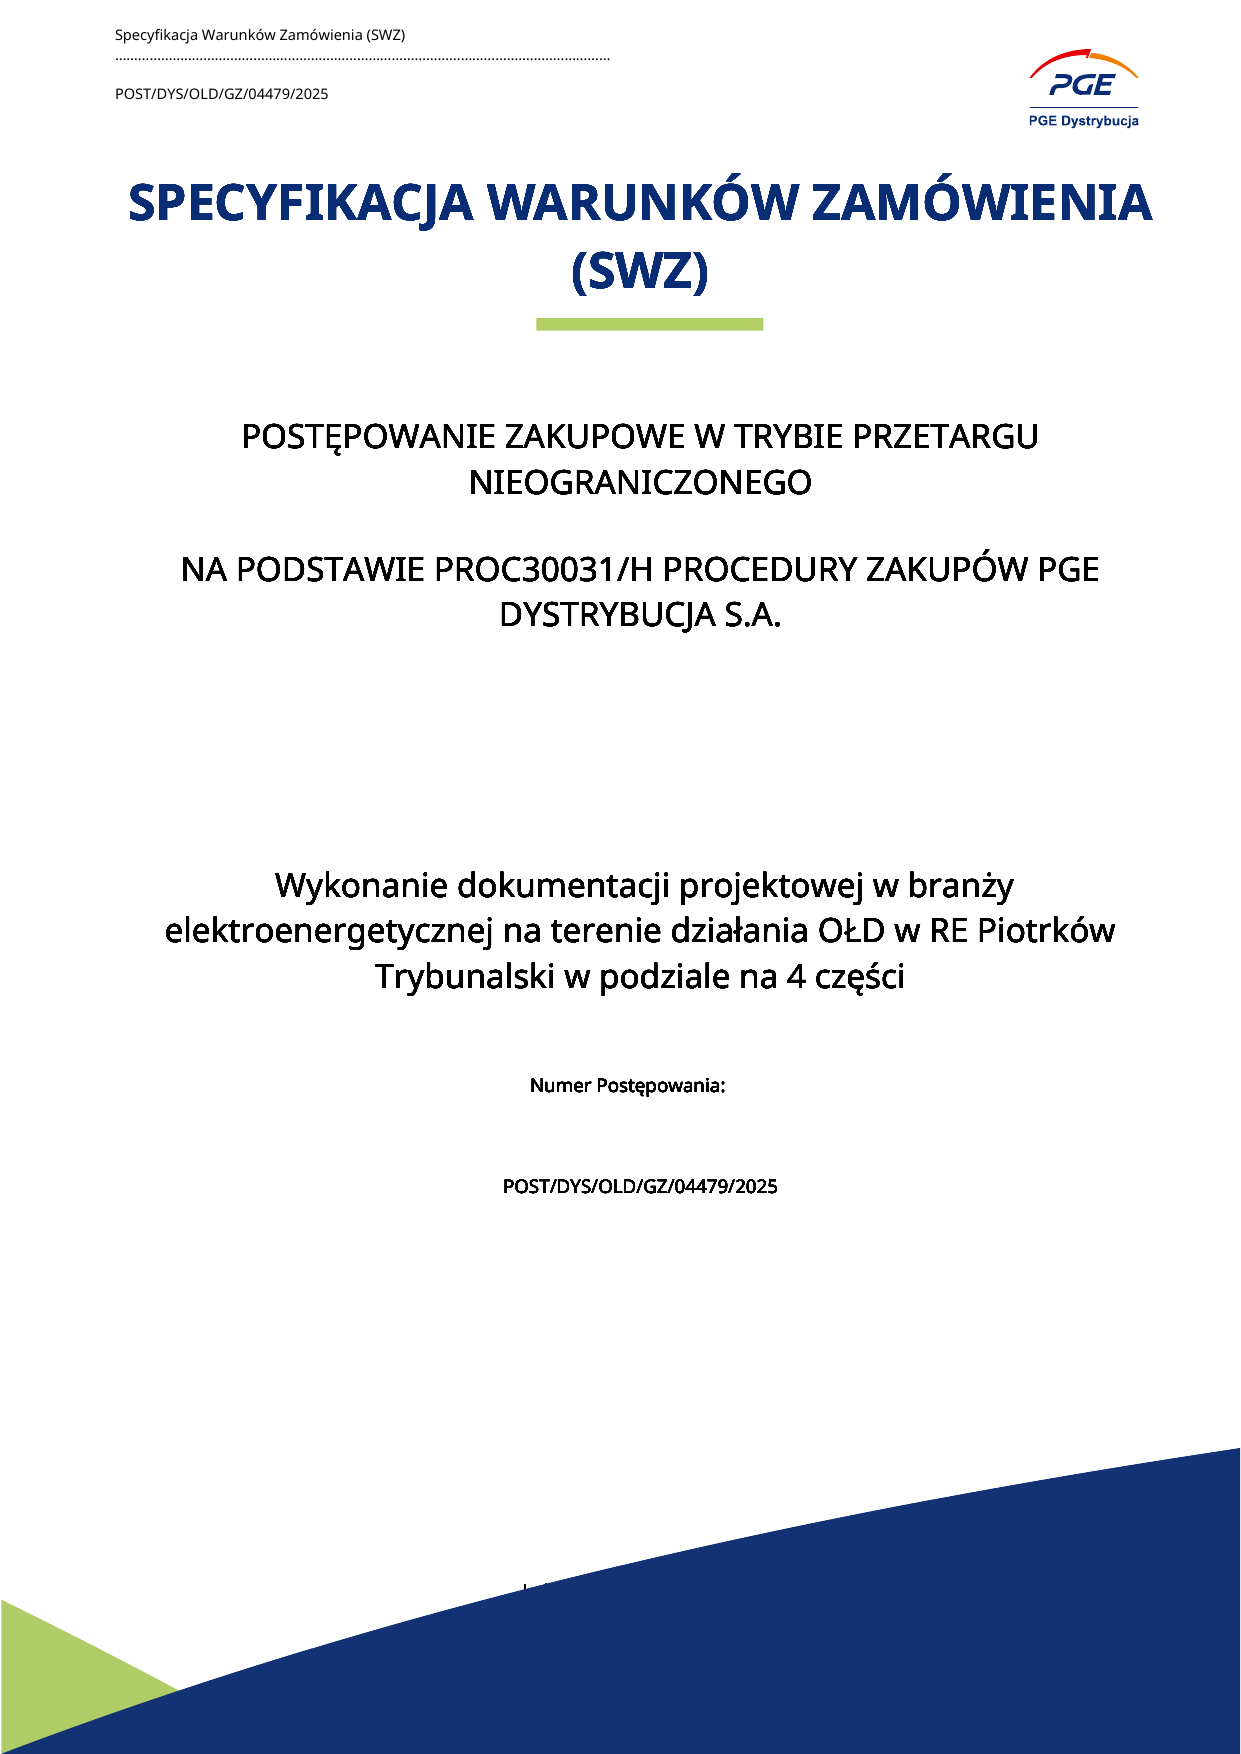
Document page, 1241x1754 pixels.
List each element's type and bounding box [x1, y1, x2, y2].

picture [1, 1447, 1241, 1754]
